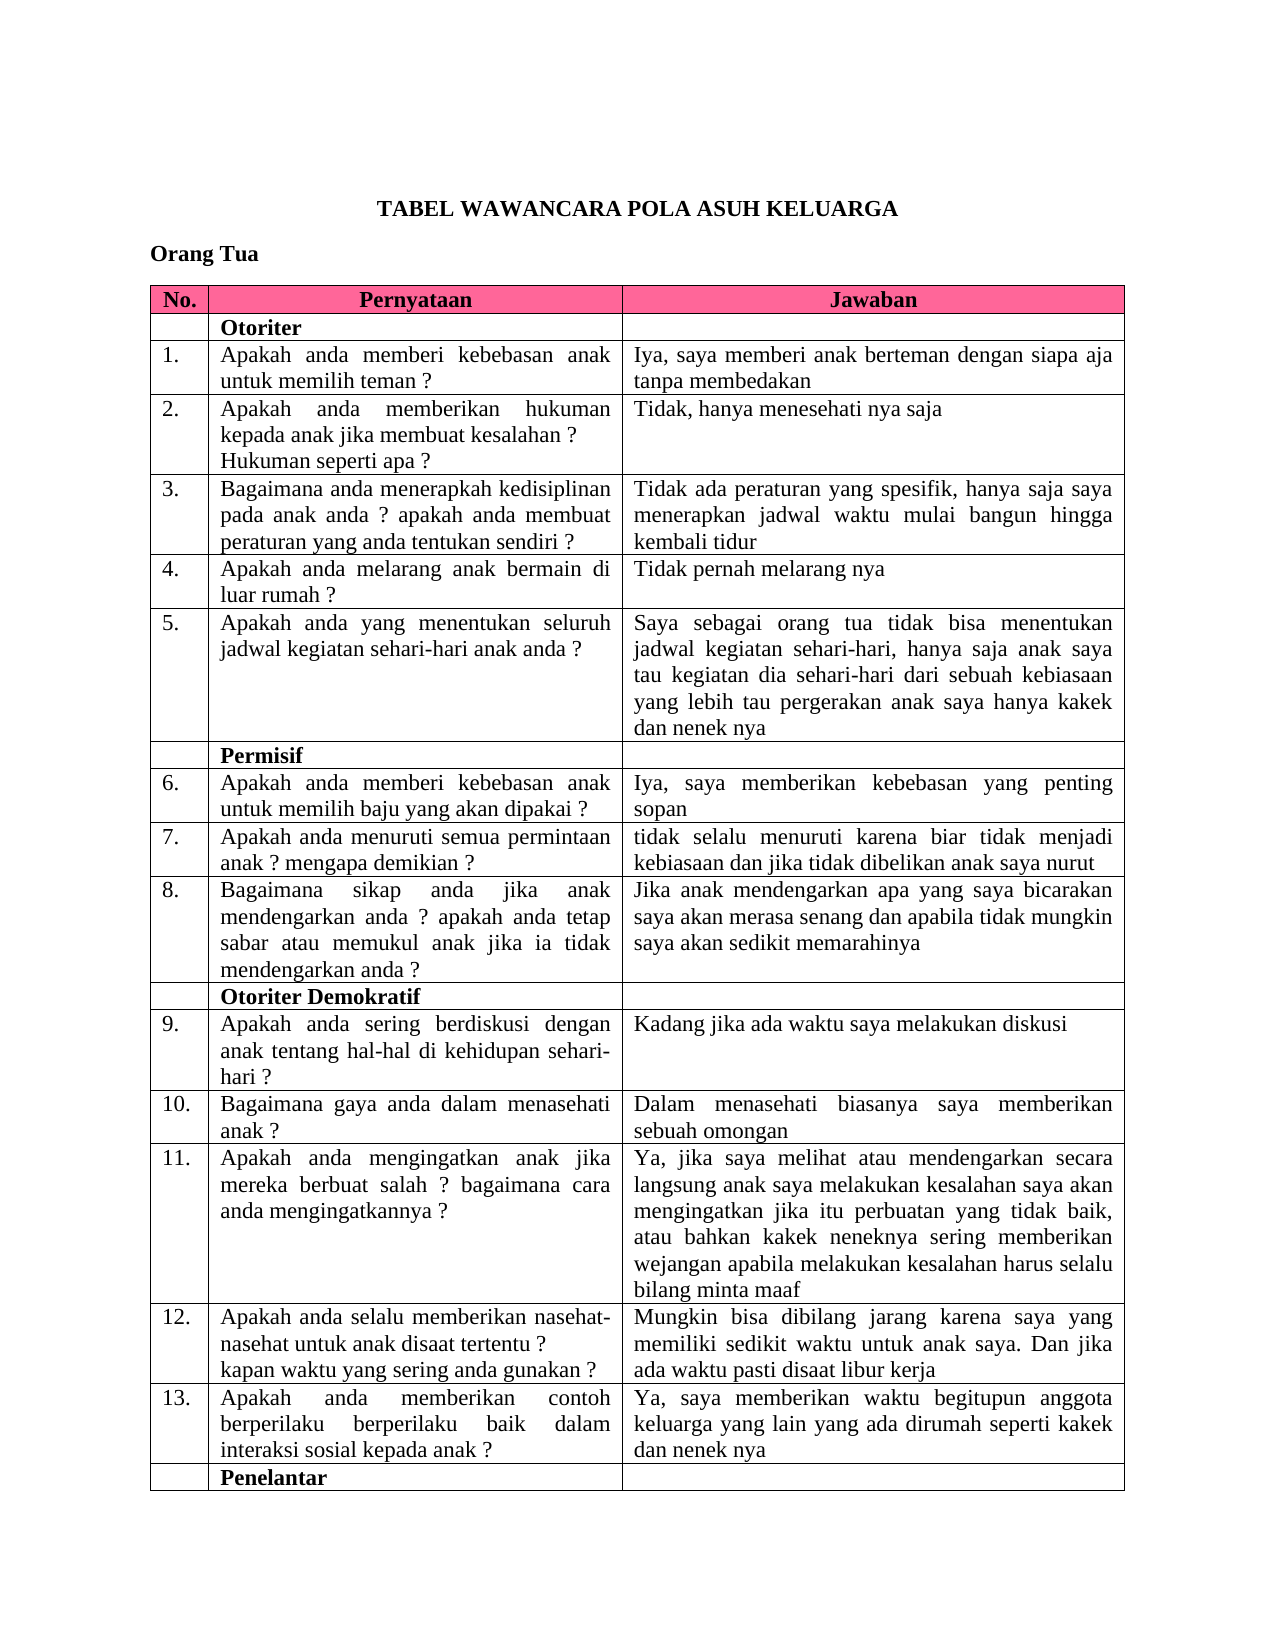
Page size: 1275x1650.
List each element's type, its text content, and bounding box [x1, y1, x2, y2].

table_cell [151, 742, 208, 768]
table_cell Dalam menasehati biasanya saya memberikan sebuah omongan [623, 1091, 1124, 1143]
text Orang Tua [150, 240, 1125, 267]
table_cell 11. [151, 1144, 208, 1302]
table_cell 4. [151, 555, 208, 608]
table_cell 5. [151, 609, 208, 741]
table_cell Iya, saya memberi anak berteman dengan siapa aja tanpa membedakan [623, 341, 1124, 394]
table_cell tidak selalu menuruti karena biar tidak menjadi kebiasaan dan jika tidak dibelikan anak saya nurut [623, 823, 1124, 876]
table_cell Tidak pernah melarang nya [623, 555, 1124, 608]
table_header No. [151, 286, 208, 313]
table_cell Ya, jika saya melihat atau mendengarkan secara langsung anak saya melakukan kesalahan saya akan mengingatkan jika itu perbuatan yang tidak baik, atau bahkan kakek neneknya sering memberikan wejangan apabila melakukan kesalahan harus selalu bilang minta maaf [623, 1144, 1124, 1302]
table_cell Apakah anda sering berdiskusi dengan anak tentang hal-hal di kehidupan sehari-hari ? [209, 1010, 622, 1089]
table_cell Apakah anda memberi kebebasan anak untuk memilih baju yang akan dipakai ? [209, 769, 622, 822]
table_cell 12. [151, 1304, 208, 1382]
table_cell Apakah anda memberikan contoh berperilaku berperilaku baik dalam interaksi sosial kepada anak ? [209, 1384, 622, 1463]
table_cell Tidak ada peraturan yang spesifik, hanya saja saya menerapkan jadwal waktu mulai bangun hingga kembali tidur [623, 475, 1124, 554]
table_cell Apakah anda selalu memberikan nasehat-nasehat untuk anak disaat tertentu ? kapan waktu yang sering anda gunakan ? [209, 1304, 622, 1382]
table_cell Otoriter Demokratif [209, 983, 622, 1009]
table_cell Mungkin bisa dibilang jarang karena saya yang memiliki sedikit waktu untuk anak saya. Dan jika ada waktu pasti disaat libur kerja [623, 1304, 1124, 1382]
table_cell [623, 1464, 1124, 1490]
table_cell Iya, saya memberikan kebebasan yang penting sopan [623, 769, 1124, 822]
table_cell Apakah anda memberi kebebasan anak untuk memilih teman ? [209, 341, 622, 394]
table_cell Kadang jika ada waktu saya melakukan diskusi [623, 1010, 1124, 1089]
table_cell [151, 983, 208, 1009]
table_cell Otoriter [209, 314, 622, 340]
table_header Pernyataan [209, 286, 622, 313]
table_cell 13. [151, 1384, 208, 1463]
table_cell [623, 314, 1124, 340]
table_cell 8. [151, 877, 208, 982]
table_cell 9. [151, 1010, 208, 1089]
table_cell Saya sebagai orang tua tidak bisa menentukan jadwal kegiatan sehari-hari, hanya saja anak saya tau kegiatan dia sehari-hari dari sebuah kebiasaan yang lebih tau pergerakan anak saya hanya kakek dan nenek nya [623, 609, 1124, 741]
table_cell 7. [151, 823, 208, 876]
table_cell 10. [151, 1091, 208, 1143]
table_cell Apakah anda mengingatkan anak jika mereka berbuat salah ? bagaimana cara anda mengingatkannya ? [209, 1144, 622, 1302]
table_header Jawaban [623, 286, 1124, 313]
table_cell Bagaimana anda menerapkah kedisiplinan pada anak anda ? apakah anda membuat peraturan yang anda tentukan sendiri ? [209, 475, 622, 554]
table_cell 6. [151, 769, 208, 822]
table_cell Apakah anda memberikan hukuman kepada anak jika membuat kesalahan ? Hukuman seperti apa ? [209, 395, 622, 474]
table_cell Permisif [209, 742, 622, 768]
table_cell Penelantar [209, 1464, 622, 1490]
table_cell Bagaimana sikap anda jika anak mendengarkan anda ? apakah anda tetap sabar atau memukul anak jika ia tidak mendengarkan anda ? [209, 877, 622, 982]
table_cell Apakah anda melarang anak bermain di luar rumah ? [209, 555, 622, 608]
table_cell Bagaimana gaya anda dalam menasehati anak ? [209, 1091, 622, 1143]
table_cell Jika anak mendengarkan apa yang saya bicarakan saya akan merasa senang dan apabila tidak mungkin saya akan sedikit memarahinya [623, 877, 1124, 982]
table_cell Ya, saya memberikan waktu begitupun anggota keluarga yang lain yang ada dirumah seperti kakek dan nenek nya [623, 1384, 1124, 1463]
table_cell [623, 983, 1124, 1009]
table_cell [623, 742, 1124, 768]
table_cell 3. [151, 475, 208, 554]
table_cell Apakah anda yang menentukan seluruh jadwal kegiatan sehari-hari anak anda ? [209, 609, 622, 741]
table_cell Tidak, hanya menesehati nya saja [623, 395, 1124, 474]
table_cell 1. [151, 341, 208, 394]
table_cell [151, 1464, 208, 1490]
table_cell [151, 314, 208, 340]
table_cell 2. [151, 395, 208, 474]
table_cell Apakah anda menuruti semua permintaan anak ? mengapa demikian ? [209, 823, 622, 876]
text TABEL WAWANCARA POLA ASUH KELUARGA [150, 195, 1125, 221]
